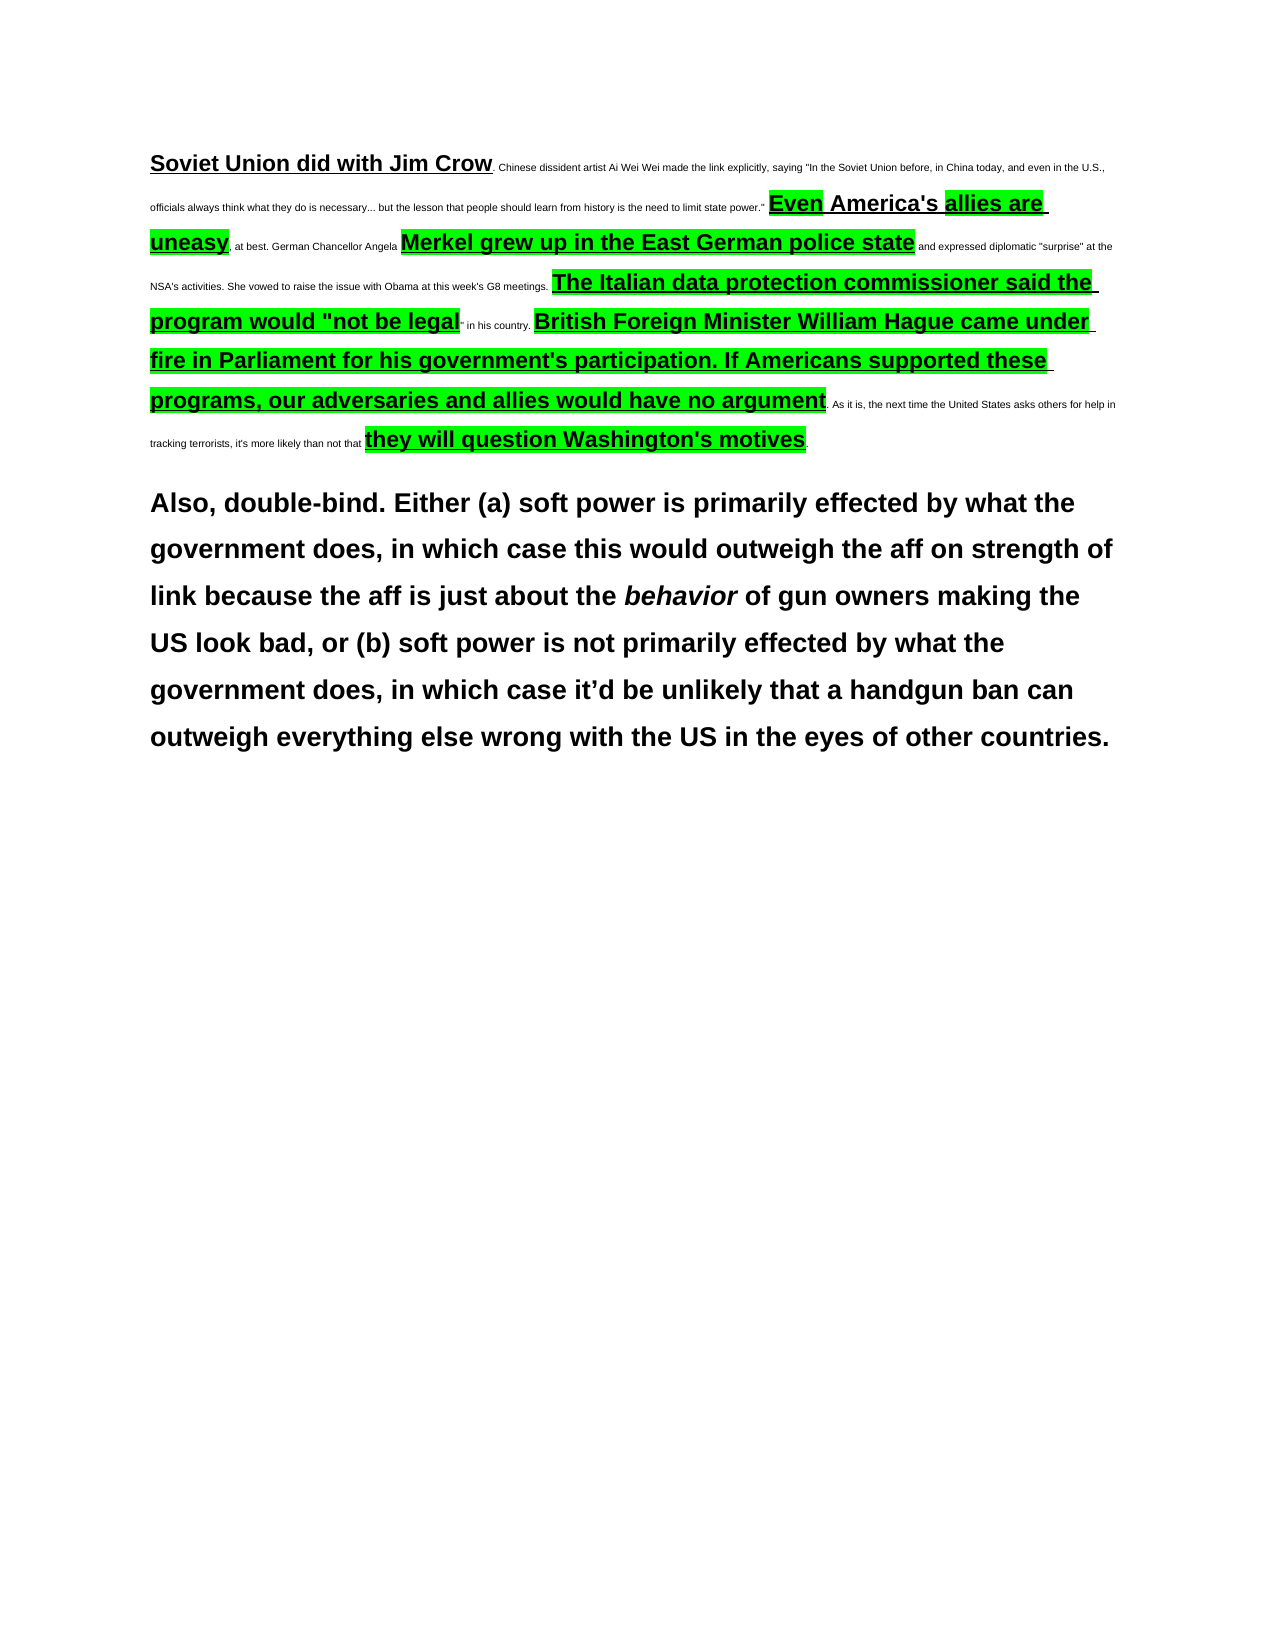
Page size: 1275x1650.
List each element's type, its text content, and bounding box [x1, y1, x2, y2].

subtitle Also, double-bind. Either (a) soft power is primarily effected by what the government does, in which case this would outweigh the aff on strength of link because the aff is just about the behavior of gun owners making the US look bad, or (b) soft power is not primarily effected by what the government does, in which case it’d be unlikely that a handgun ban can outweigh everything else wrong with the US in the eyes of other countries. [150, 487, 1125, 752]
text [150, 150, 1125, 453]
